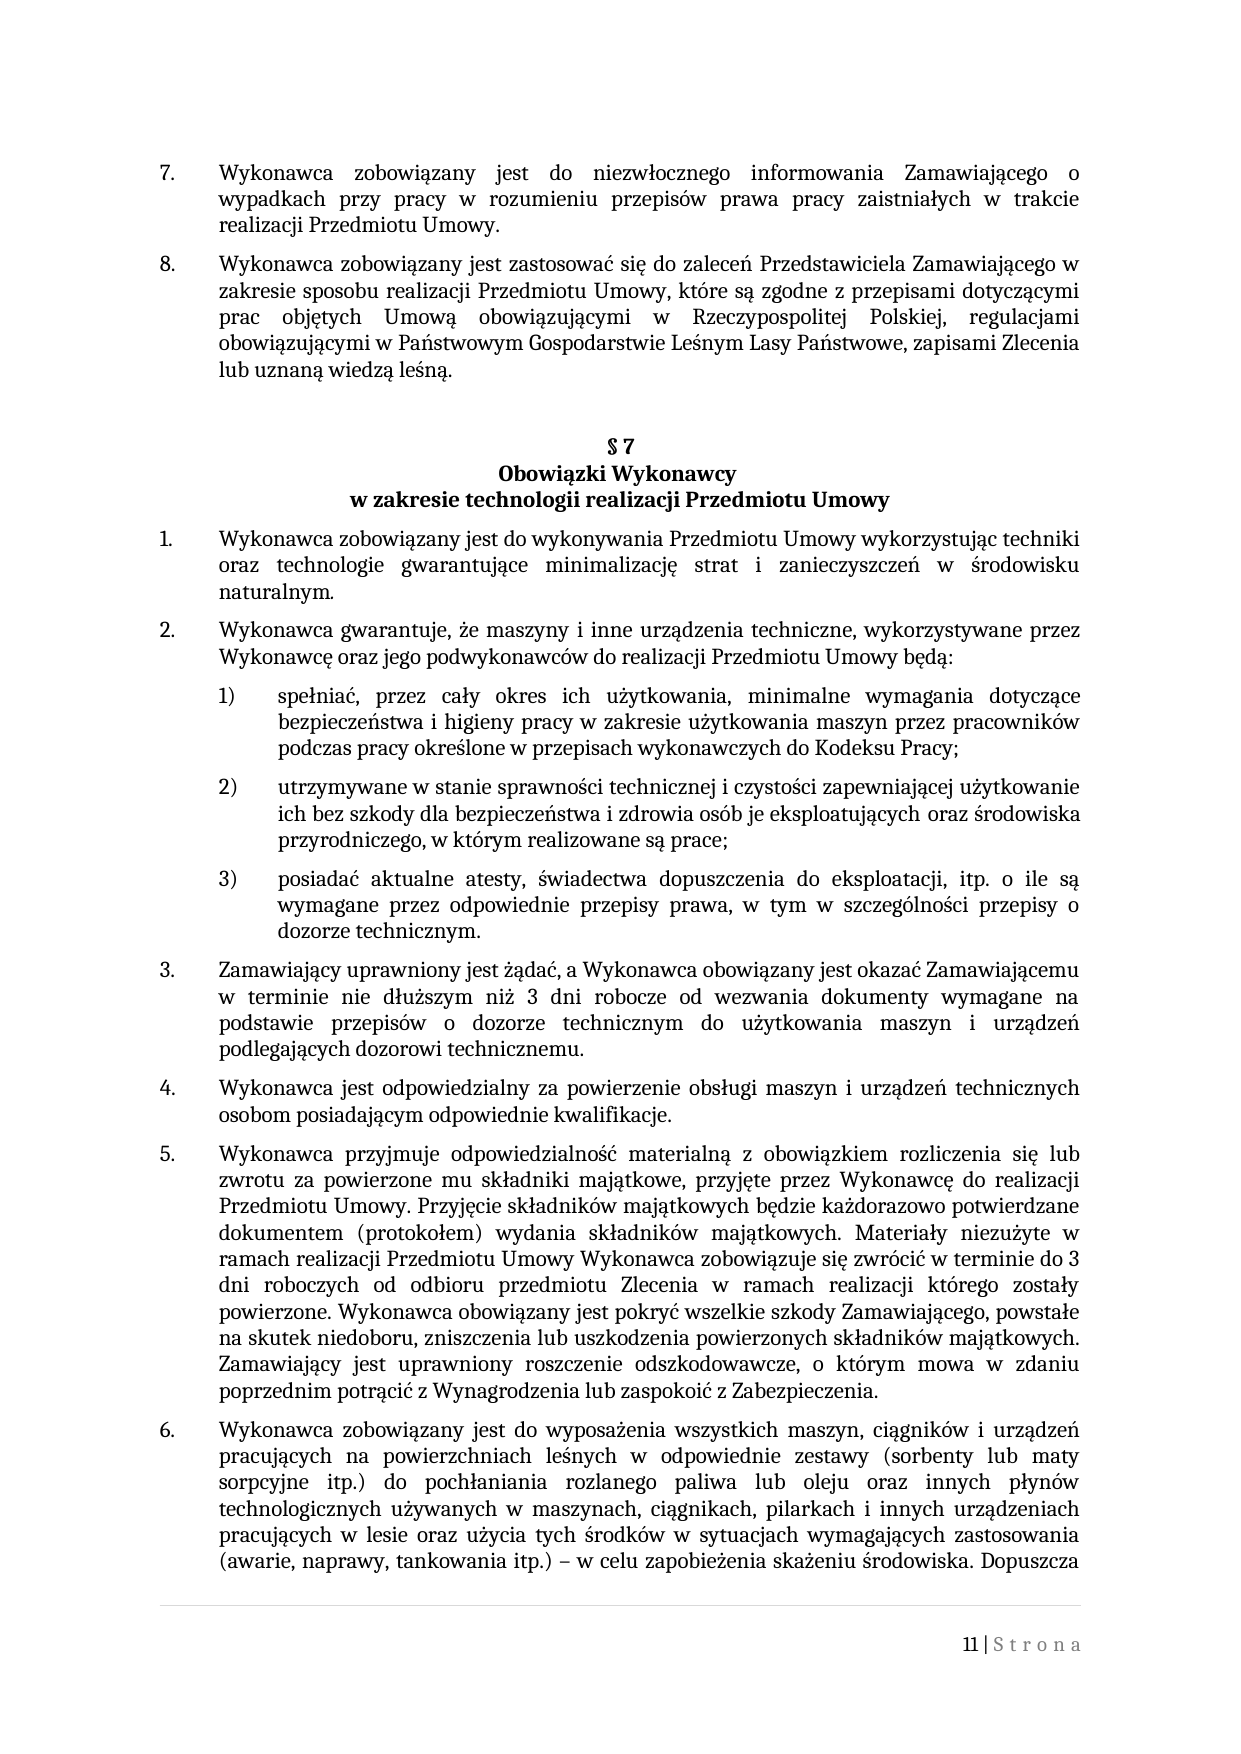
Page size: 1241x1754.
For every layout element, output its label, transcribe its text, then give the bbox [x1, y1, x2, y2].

list Wykonawca zobowiązany jest zastosować się do zaleceń Przedstawiciela Zamawiającego w zakresie sposobu realizacji Przedmiotu Umowy, które są zgodne z przepisami dotyczącymi prac objętych Umową obowiązującymi w Rzeczypospolitej Polskiej, regulacjami obowiązującymi w Państwowym Gospodarstwie Leśnym Lasy Państwowe, zapisami Zlecenia lub uznaną wiedzą leśną. [159, 251, 1081, 383]
list utrzymywane w stanie sprawności technicznej i czystości zapewniającej użytkowanie ich bez szkody dla bezpieczeństwa i zdrowia osób je eksploatujących oraz środowiska przyrodniczego, w którym realizowane są prace; [218, 774, 1081, 853]
list posiadać aktualne atesty, świadectwa dopuszczenia do eksploatacji, itp. o ile są wymagane przez odpowiednie przepisy prawa, w tym w szczególności przepisy o dozorze technicznym. [218, 866, 1081, 945]
text § 7 Obowiązki Wykonawcy w zakresie technologii realizacji Przedmiotu Umowy [159, 434, 1081, 513]
list Wykonawca zobowiązany jest do wykonywania Przedmiotu Umowy wykorzystując techniki oraz technologie gwarantujące minimalizację strat i zanieczyszczeń w środowisku naturalnym. [159, 526, 1081, 605]
list spełniać, przez cały okres ich użytkowania, minimalne wymagania dotyczące bezpieczeństwa i higieny pracy w zakresie użytkowania maszyn przez pracowników podczas pracy określone w przepisach wykonawczych do Kodeksu Pracy; [218, 682, 1081, 762]
list Wykonawca przyjmuje odpowiedzialność materialną z obowiązkiem rozliczenia się lub zwrotu za powierzone mu składniki majątkowe, przyjęte przez Wykonawcę do realizacji Przedmiotu Umowy. Przyjęcie składników majątkowych będzie każdorazowo potwierdzane dokumentem (protokołem) wydania składników majątkowych. Materiały niezużyte w ramach realizacji Przedmiotu Umowy Wykonawca zobowiązuje się zwrócić w terminie do 3 dni roboczych od odbioru przedmiotu Zlecenia w ramach realizacji którego zostały powierzone. Wykonawca obowiązany jest pokryć wszelkie szkody Zamawiającego, powstałe na skutek niedoboru, zniszczenia lub uszkodzenia powierzonych składników majątkowych. Zamawiający jest uprawniony roszczenie odszkodowawcze, o którym mowa w zdaniu poprzednim potrącić z Wynagrodzenia lub zaspokoić z Zabezpieczenia. [159, 1140, 1081, 1404]
list Wykonawca zobowiązany jest do niezwłocznego informowania Zamawiającego o wypadkach przy pracy w rozumieniu przepisów prawa pracy zaistniałych w trakcie realizacji Przedmiotu Umowy. [159, 159, 1081, 238]
list Wykonawca jest odpowiedzialny za powierzenie obsługi maszyn i urządzeń technicznych osobom posiadającym odpowiednie kwalifikacje. [159, 1075, 1081, 1128]
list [159, 1416, 1081, 1574]
list Zamawiający uprawniony jest żądać, a Wykonawca obowiązany jest okazać Zamawiającemu w terminie nie dłuższym niż 3 dni robocze od wezwania dokumenty wymagane na podstawie przepisów o dozorze technicznym do użytkowania maszyn i urządzeń podlegających dozorowi technicznemu. [159, 957, 1081, 1063]
list Wykonawca gwarantuje, że maszyny i inne urządzenia techniczne, wykorzystywane przez Wykonawcę oraz jego podwykonawców do realizacji Przedmiotu Umowy będą: [159, 617, 1081, 670]
